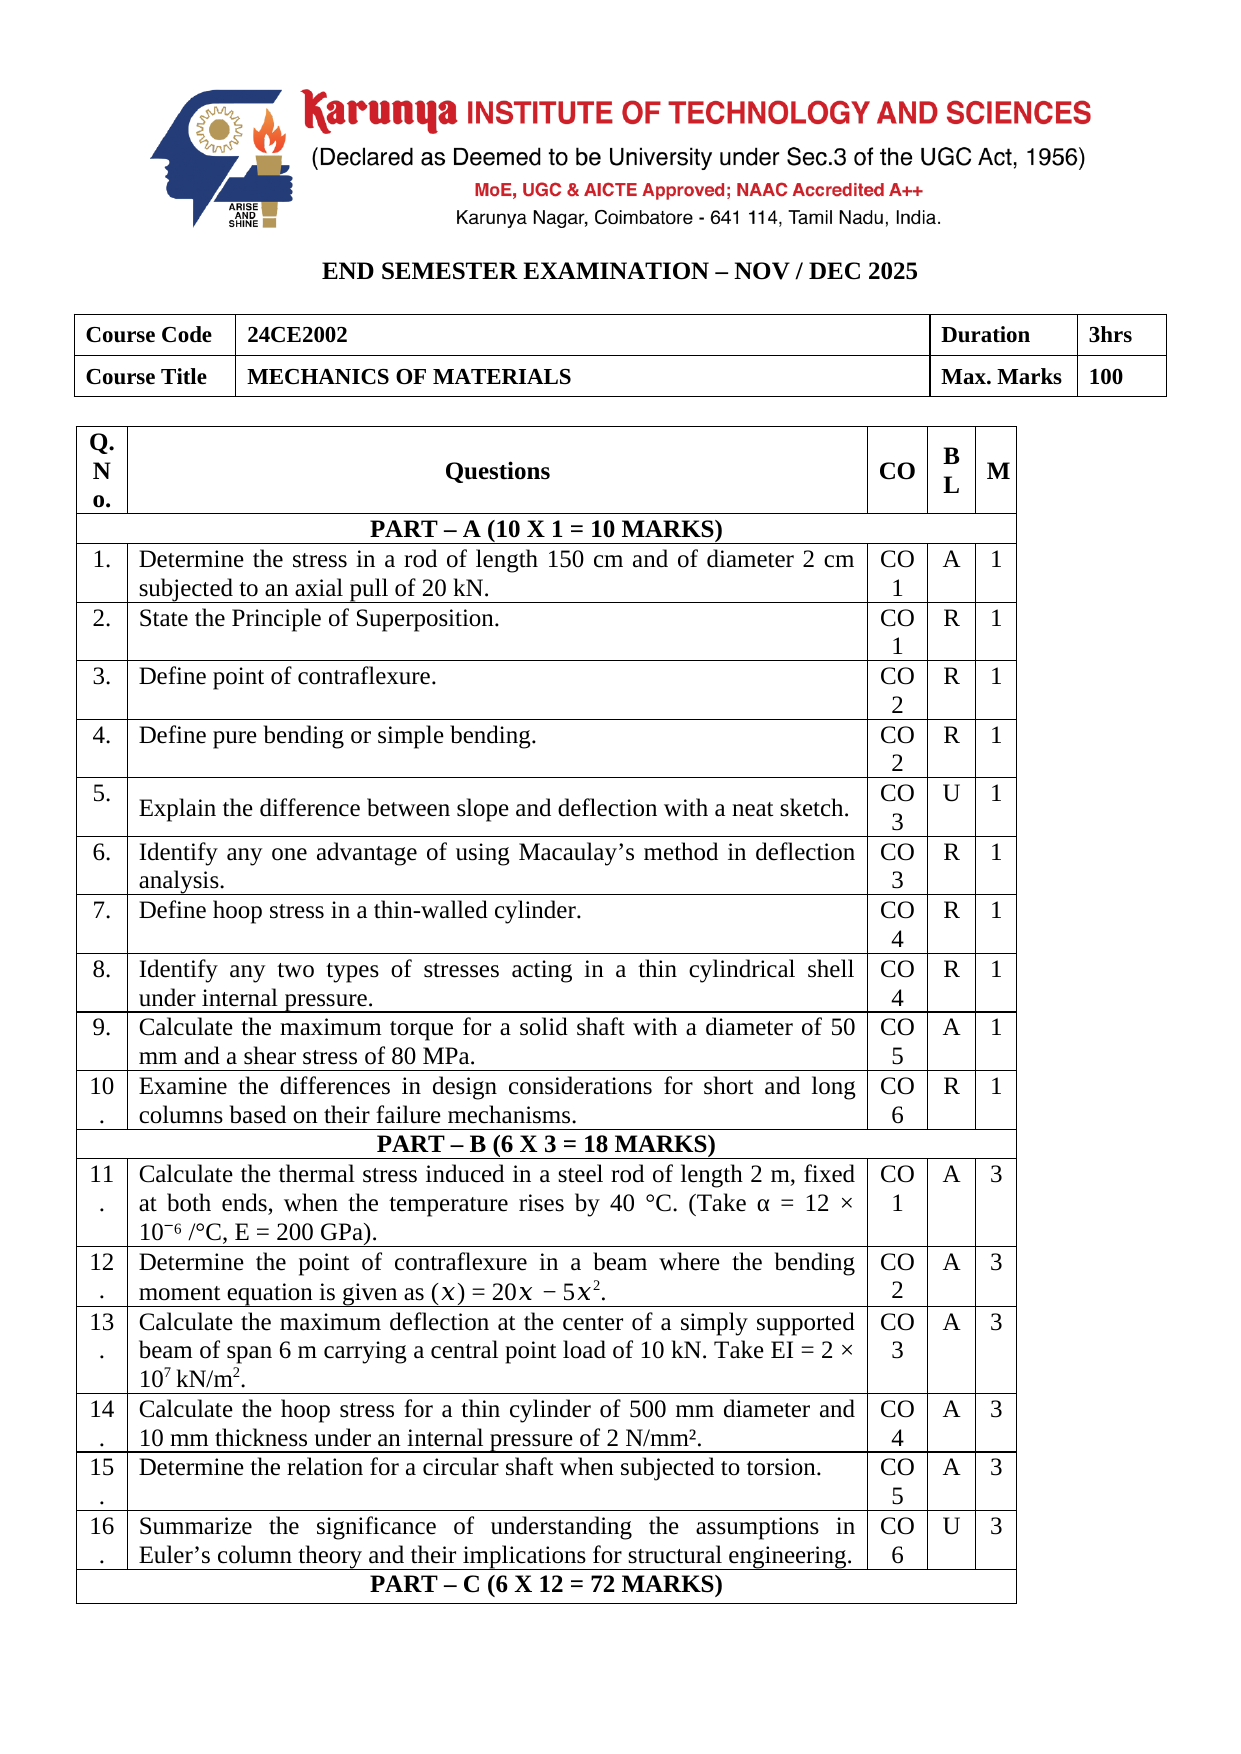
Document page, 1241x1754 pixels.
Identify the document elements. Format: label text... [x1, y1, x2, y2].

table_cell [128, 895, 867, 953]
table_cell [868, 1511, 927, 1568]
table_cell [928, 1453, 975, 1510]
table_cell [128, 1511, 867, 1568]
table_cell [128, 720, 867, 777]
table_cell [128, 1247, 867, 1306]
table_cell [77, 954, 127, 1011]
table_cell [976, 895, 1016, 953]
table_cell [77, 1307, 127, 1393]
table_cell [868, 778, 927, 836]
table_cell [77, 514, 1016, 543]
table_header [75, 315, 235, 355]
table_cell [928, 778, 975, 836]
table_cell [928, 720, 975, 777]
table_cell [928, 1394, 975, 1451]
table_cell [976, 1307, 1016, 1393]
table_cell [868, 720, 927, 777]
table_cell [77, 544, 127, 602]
text END SEMESTER EXAMINATION – NOV / DEC 2025 [150, 256, 1090, 285]
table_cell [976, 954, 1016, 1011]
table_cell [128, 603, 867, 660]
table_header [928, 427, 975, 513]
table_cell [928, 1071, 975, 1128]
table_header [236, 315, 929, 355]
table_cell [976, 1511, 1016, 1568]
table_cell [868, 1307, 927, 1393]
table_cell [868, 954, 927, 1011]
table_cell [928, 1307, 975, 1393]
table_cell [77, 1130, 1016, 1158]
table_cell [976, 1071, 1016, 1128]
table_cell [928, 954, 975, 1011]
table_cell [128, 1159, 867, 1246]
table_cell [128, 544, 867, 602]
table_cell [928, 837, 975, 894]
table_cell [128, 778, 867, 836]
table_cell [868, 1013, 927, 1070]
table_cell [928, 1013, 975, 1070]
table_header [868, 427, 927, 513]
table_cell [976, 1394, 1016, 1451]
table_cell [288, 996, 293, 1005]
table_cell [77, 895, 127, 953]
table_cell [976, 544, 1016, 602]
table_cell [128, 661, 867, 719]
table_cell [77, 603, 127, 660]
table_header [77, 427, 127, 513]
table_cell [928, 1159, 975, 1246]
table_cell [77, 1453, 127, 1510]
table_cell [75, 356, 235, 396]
picture [150, 89, 1091, 228]
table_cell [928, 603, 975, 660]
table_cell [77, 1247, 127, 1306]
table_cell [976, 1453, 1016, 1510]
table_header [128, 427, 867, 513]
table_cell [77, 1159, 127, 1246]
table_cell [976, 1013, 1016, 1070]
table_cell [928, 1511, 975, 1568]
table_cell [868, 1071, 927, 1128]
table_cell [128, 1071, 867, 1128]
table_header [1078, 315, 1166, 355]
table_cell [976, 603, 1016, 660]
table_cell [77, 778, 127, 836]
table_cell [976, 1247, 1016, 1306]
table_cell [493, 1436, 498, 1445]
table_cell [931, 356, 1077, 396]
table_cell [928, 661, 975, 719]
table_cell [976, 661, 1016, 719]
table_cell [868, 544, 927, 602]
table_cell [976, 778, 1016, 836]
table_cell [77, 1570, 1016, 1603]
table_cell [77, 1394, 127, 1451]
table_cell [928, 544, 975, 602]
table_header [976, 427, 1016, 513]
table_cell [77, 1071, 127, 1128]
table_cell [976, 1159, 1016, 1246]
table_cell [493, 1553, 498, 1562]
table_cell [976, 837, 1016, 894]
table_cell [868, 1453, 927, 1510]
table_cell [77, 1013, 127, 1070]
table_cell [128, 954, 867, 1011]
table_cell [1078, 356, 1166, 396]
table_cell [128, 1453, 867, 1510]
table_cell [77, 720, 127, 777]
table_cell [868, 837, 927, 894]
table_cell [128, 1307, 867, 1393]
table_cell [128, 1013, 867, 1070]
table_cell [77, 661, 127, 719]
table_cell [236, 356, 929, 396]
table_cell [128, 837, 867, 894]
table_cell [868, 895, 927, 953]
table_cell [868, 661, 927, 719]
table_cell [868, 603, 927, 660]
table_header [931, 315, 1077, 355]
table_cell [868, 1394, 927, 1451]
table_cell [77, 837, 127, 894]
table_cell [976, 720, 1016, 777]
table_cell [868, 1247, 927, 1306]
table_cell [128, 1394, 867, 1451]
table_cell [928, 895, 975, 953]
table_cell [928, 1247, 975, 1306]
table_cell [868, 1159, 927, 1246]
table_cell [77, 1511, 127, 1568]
